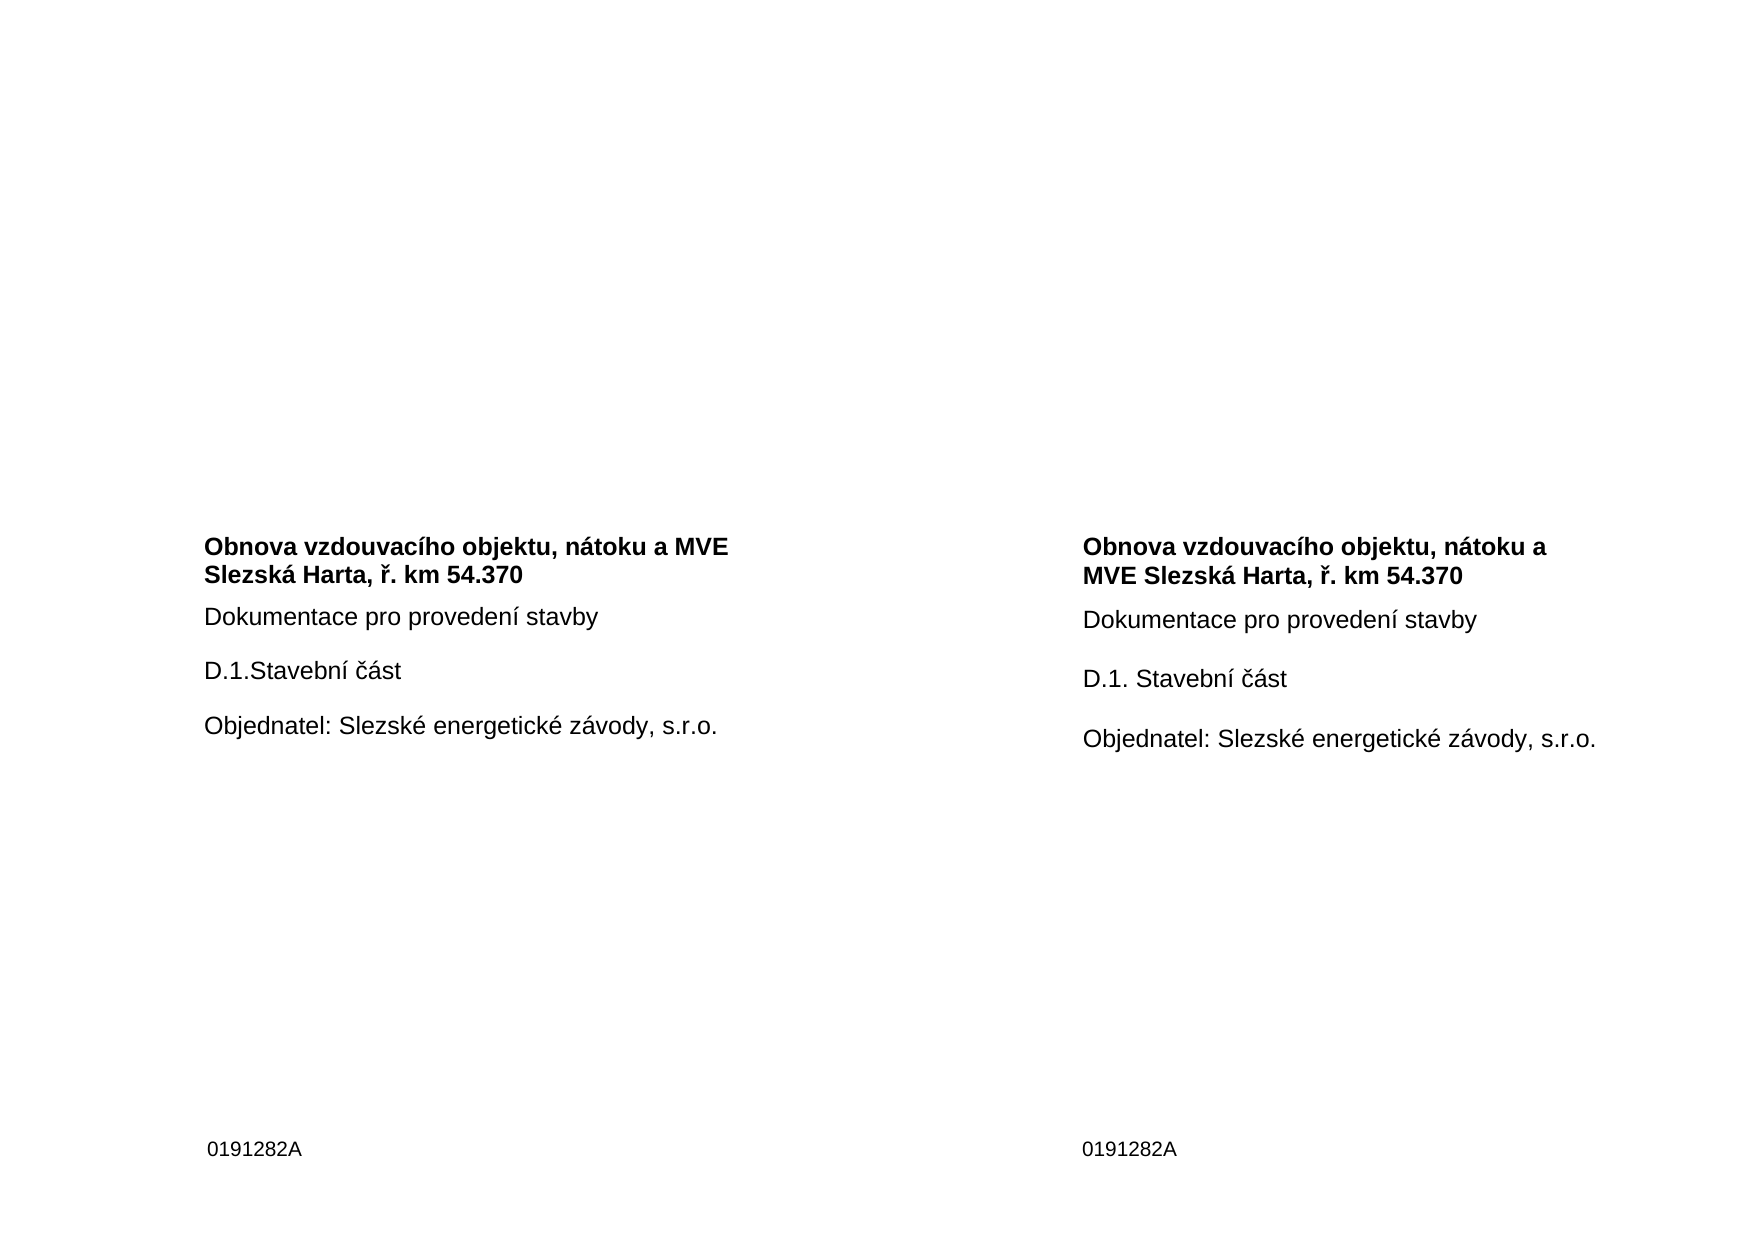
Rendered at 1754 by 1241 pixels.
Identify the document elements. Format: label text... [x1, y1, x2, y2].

table_header Obnova vzdouvacího objektu, nátoku a MVE Slezská Harta, ř. km 54.370 [1075, 532, 1612, 590]
table_cell D.1. Stavební část [1075, 649, 1612, 707]
table_header Obnova vzdouvacího objektu, nátoku a MVE Slezská Harta, ř. km 54.370 [197, 532, 751, 589]
table_cell Objednatel: Slezské energetické závody, s.r.o. [1075, 707, 1612, 769]
table_cell Dokumentace pro provedení stavby [1075, 590, 1612, 649]
table_cell Objednatel: Slezské energetické závody, s.r.o. [197, 697, 751, 753]
table_cell D.1.Stavební část [197, 643, 751, 697]
text 0191282A [1082, 1136, 1379, 1160]
table_cell Dokumentace pro provedení stavby [197, 589, 751, 643]
text 0191282A [207, 1136, 504, 1160]
